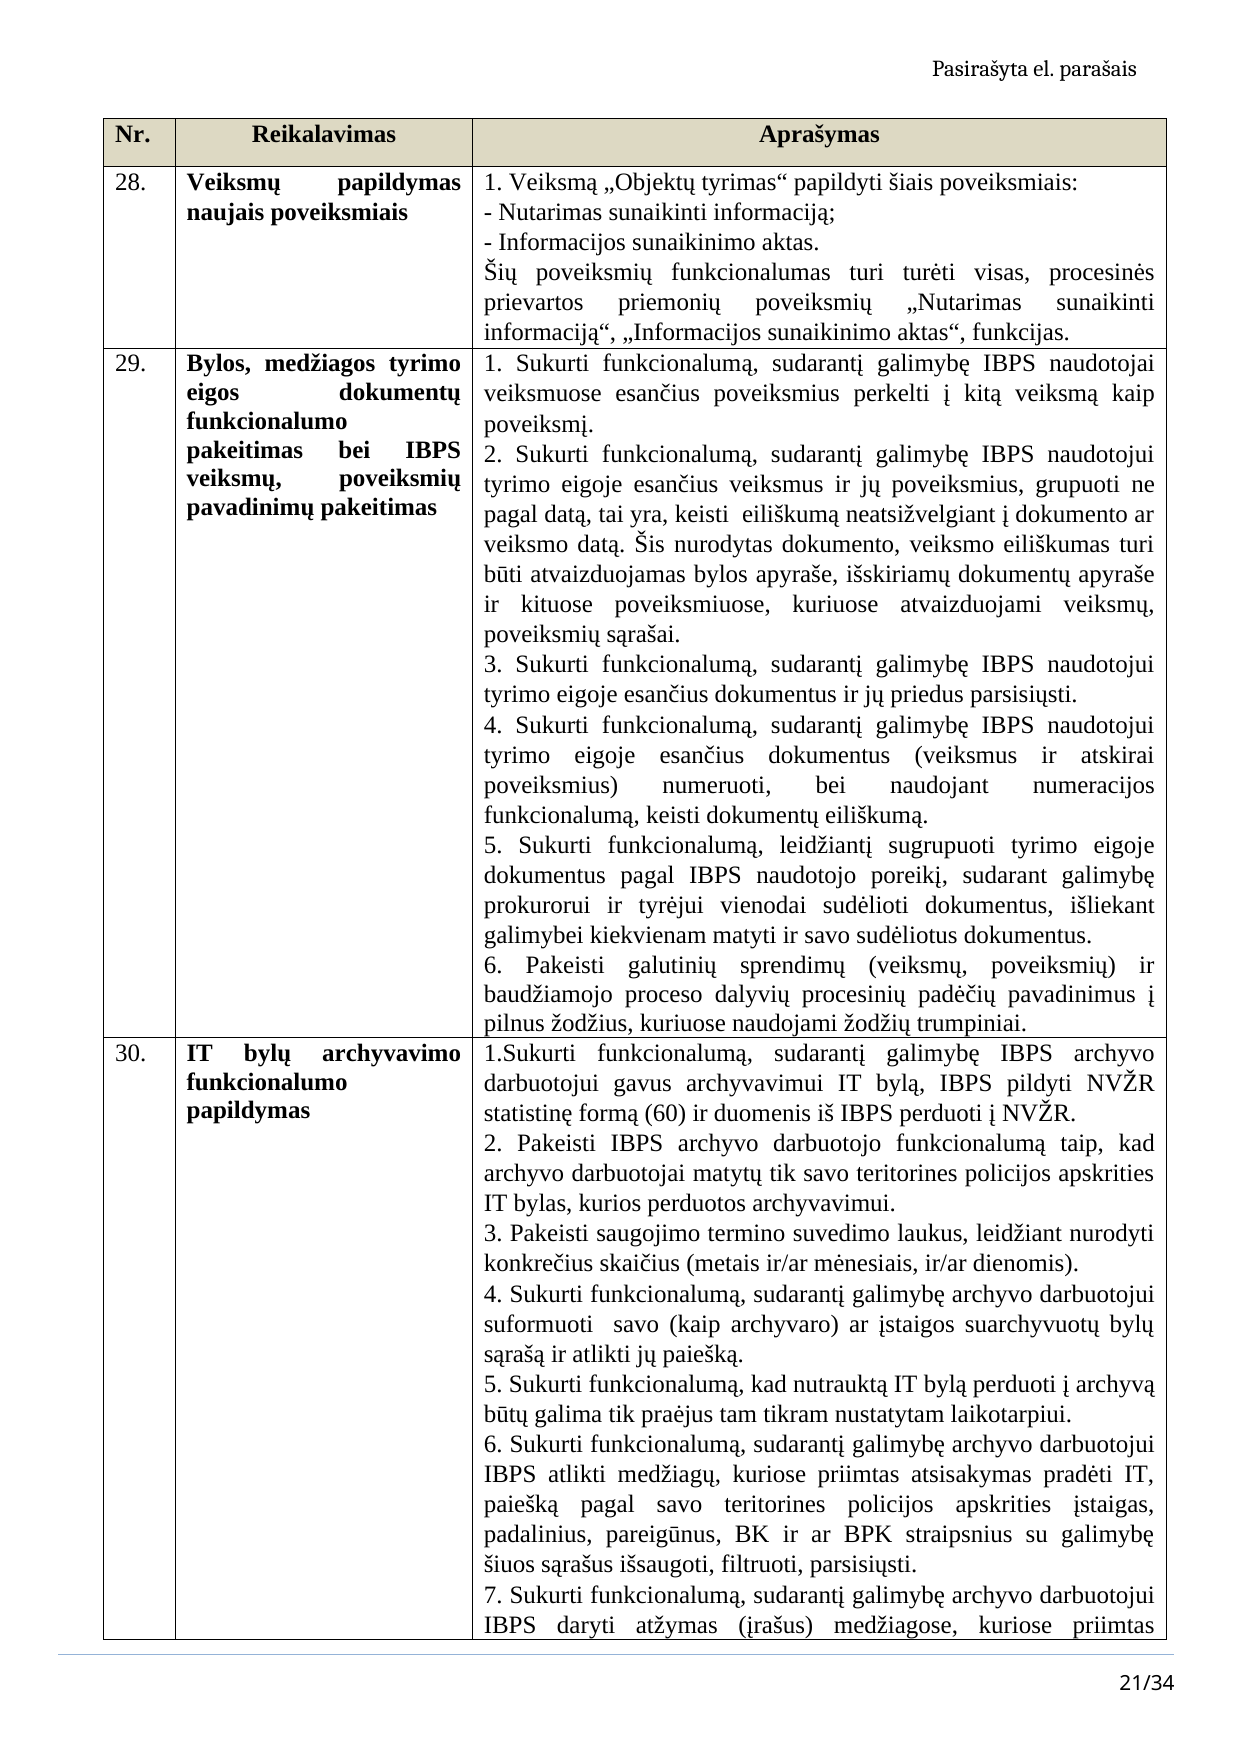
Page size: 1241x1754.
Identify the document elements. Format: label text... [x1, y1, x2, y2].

table_cell 28. [104, 167, 175, 347]
table_header Aprašymas [473, 119, 1166, 166]
table_cell 1. Veiksmą „Objektų tyrimas“ papildyti šiais poveiksmiais: - Nutarimas sunaikinti informaciją; - Informacijos sunaikinimo aktas. Šių poveiksmių funkcionalumas turi turėti visas, procesinės prievartos priemonių poveiksmių „Nutarimas sunaikinti informaciją“, „Informacijos sunaikinimo aktas“, funkcijas. [473, 167, 1166, 347]
table_header Reikalavimas [176, 119, 472, 166]
table_header Nr. [104, 119, 175, 166]
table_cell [176, 1038, 472, 1638]
table_cell Bylos, medžiagos tyrimo eigos dokumentų funkcionalumo pakeitimas bei IBPS veiksmų, poveiksmių pavadinimų pakeitimas [176, 349, 472, 1037]
table_cell 30. [104, 1038, 175, 1638]
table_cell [473, 1038, 1166, 1638]
table_cell 29. [104, 349, 175, 1037]
table_cell Veiksmų papildymas naujais poveiksmiais [176, 167, 472, 347]
table_cell 1. Sukurti funkcionalumą, sudarantį galimybę IBPS naudotojai veiksmuose esančius poveiksmius perkelti į kitą veiksmą kaip poveiksmį. 2. Sukurti funkcionalumą, sudarantį galimybę IBPS naudotojui tyrimo eigoje esančius veiksmus ir jų poveiksmius, grupuoti ne pagal datą, tai yra, keisti eiliškumą neatsižvelgiant į dokumento ar veiksmo datą. Šis nurodytas dokumento, veiksmo eiliškumas turi būti atvaizduojamas bylos apyraše, išskiriamų dokumentų apyraše ir kituose poveiksmiuose, kuriuose atvaizduojami veiksmų, poveiksmių sąrašai. 3. Sukurti funkcionalumą, sudarantį galimybę IBPS naudotojui tyrimo eigoje esančius dokumentus ir jų priedus parsisiųsti. 4. Sukurti funkcionalumą, sudarantį galimybę IBPS naudotojui tyrimo eigoje esančius dokumentus (veiksmus ir atskirai poveiksmius) numeruoti, bei naudojant numeracijos funkcionalumą, keisti dokumentų eiliškumą. 5. Sukurti funkcionalumą, leidžiantį sugrupuoti tyrimo eigoje dokumentus pagal IBPS naudotojo poreikį, sudarant galimybę prokurorui ir tyrėjui vienodai sudėlioti dokumentus, išliekant galimybei kiekvienam matyti ir savo sudėliotus dokumentus. 6. Pakeisti galutinių sprendimų (veiksmų, poveiksmių) ir baudžiamojo proceso dalyvių procesinių padėčių pavadinimus į pilnus žodžius, kuriuose naudojami žodžių trumpiniai. [473, 349, 1166, 1037]
